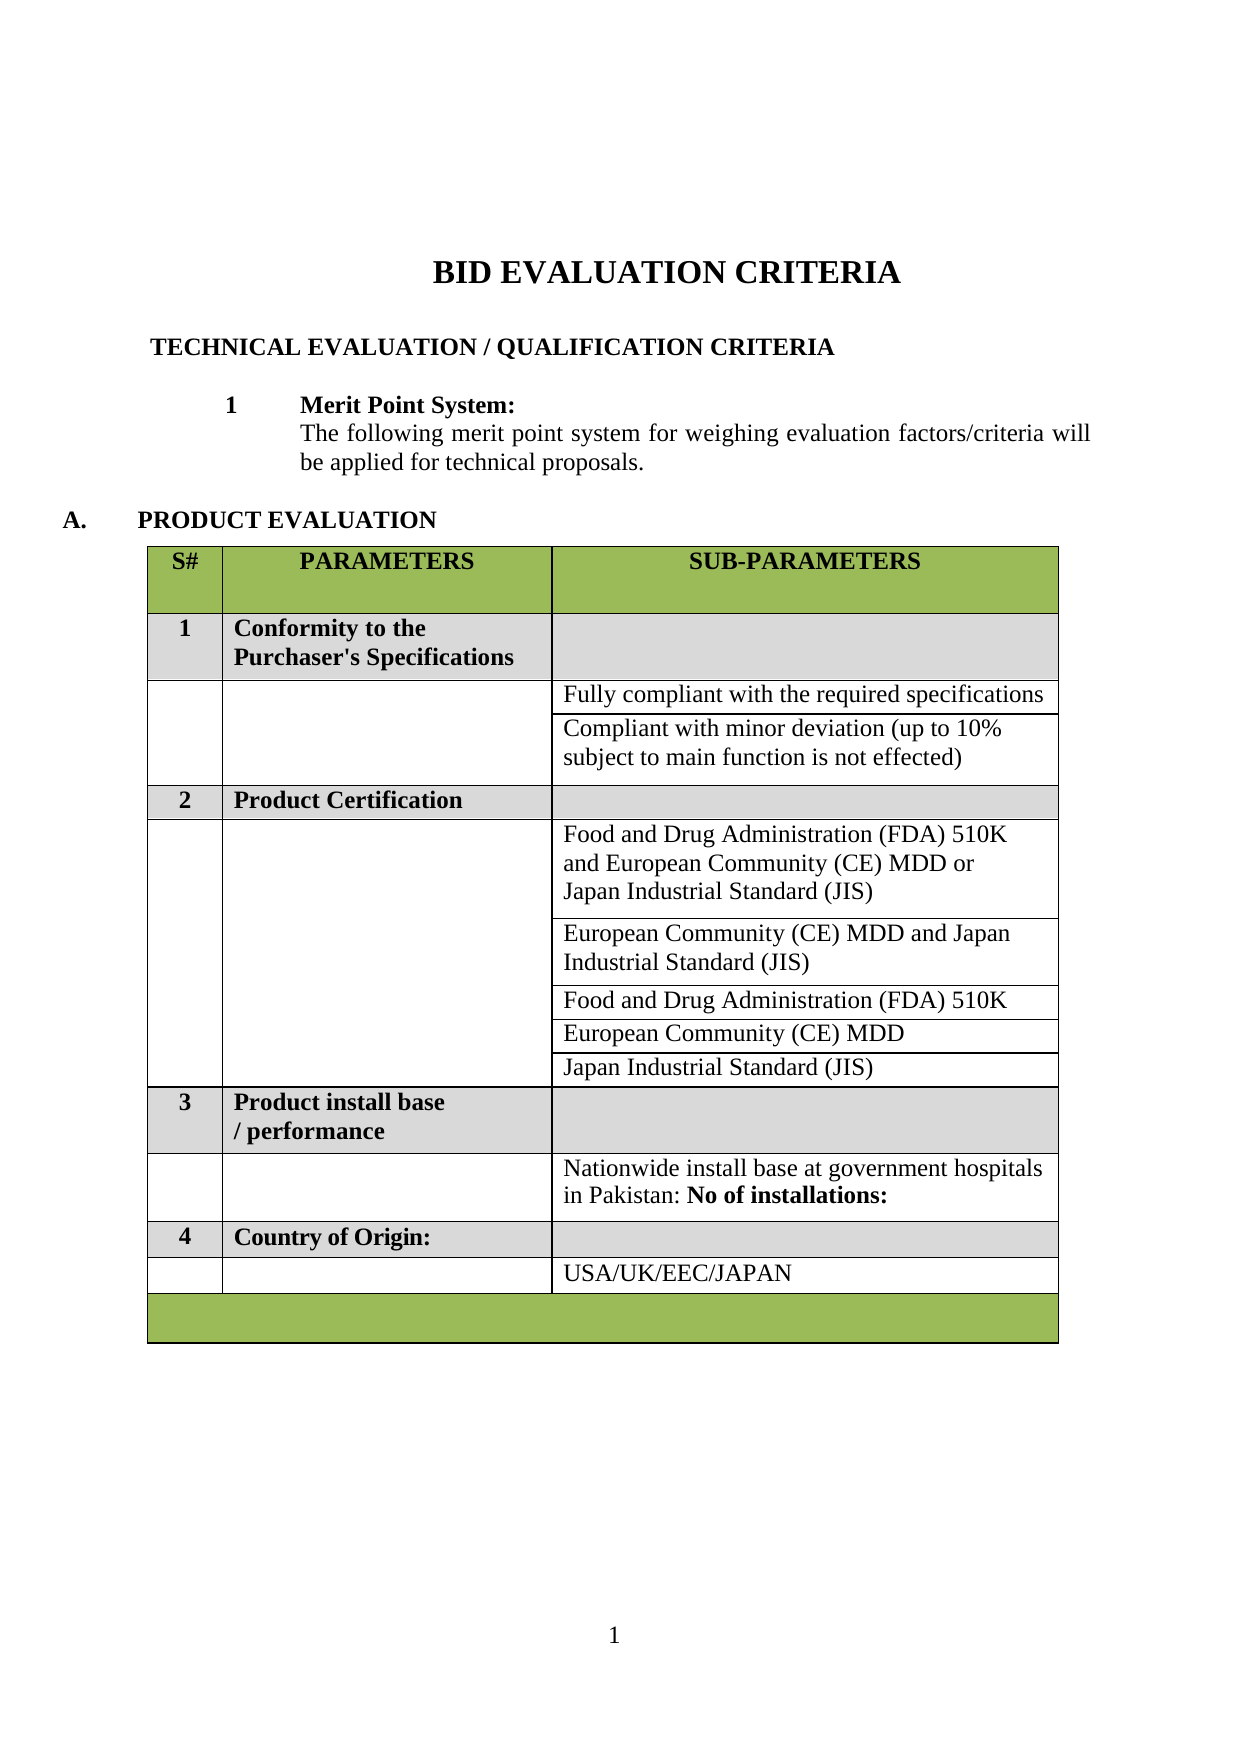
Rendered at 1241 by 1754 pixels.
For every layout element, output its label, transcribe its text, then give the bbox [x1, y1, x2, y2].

text The following merit point system for weighing evaluation factors/criteria will [300, 418, 1184, 447]
table_cell [553, 1088, 1058, 1153]
table_cell Food and Drug Administration (FDA) 510K and European Community (CE) MDD or Japan Industrial Standard (JIS) [553, 820, 1058, 918]
table_cell [148, 820, 222, 1086]
text 1 Merit Point System: [225, 390, 1184, 418]
table_cell [148, 1294, 1058, 1342]
table_cell Fully compliant with the required specifications [553, 681, 1058, 713]
table_cell [148, 681, 222, 784]
table_cell Japan Industrial Standard (JIS) [553, 1054, 1058, 1086]
table_header S# [148, 547, 222, 613]
table_cell [553, 1222, 1058, 1257]
table_cell Product install base / performance [223, 1088, 551, 1153]
subtitle TECHNICAL EVALUATION / QUALIFICATION CRITERIA [150, 332, 1184, 361]
table_cell European Community (CE) MDD [553, 1020, 1058, 1052]
table_cell Nationwide install base at government hospitals in Pakistan: No of installations: [553, 1154, 1058, 1221]
table_cell [148, 1258, 222, 1293]
table_header PARAMETERS [223, 547, 551, 613]
table_cell Product Certification [223, 786, 551, 818]
table_header SUB-PARAMETERS [553, 547, 1058, 613]
table_cell [553, 786, 1058, 818]
table_cell 1 [148, 614, 222, 679]
table_cell 2 [148, 786, 222, 818]
table_cell Conformity to the Purchaser's Specifications [223, 614, 551, 679]
table_cell [223, 1154, 551, 1221]
table_cell Country of Origin: [223, 1222, 551, 1257]
table_cell Compliant with minor deviation (up to 10% subject to main function is not effected) [553, 715, 1058, 784]
table_cell 3 [148, 1088, 222, 1153]
subtitle BID EVALUATION CRITERIA [150, 252, 1184, 290]
table_cell USA/UK/EEC/JAPAN [553, 1258, 1058, 1293]
subtitle PRODUCT EVALUATION [62, 505, 1184, 534]
table_cell European Community (CE) MDD and Japan Industrial Standard (JIS) [553, 919, 1058, 984]
table_cell 4 [148, 1222, 222, 1257]
table_cell [553, 614, 1058, 679]
table_cell [223, 681, 551, 784]
table_cell [223, 1258, 551, 1293]
table_cell Food and Drug Administration (FDA) 510K [553, 986, 1058, 1018]
table_cell [148, 1154, 222, 1221]
table_cell [223, 820, 551, 1086]
text be applied for technical proposals. [300, 447, 1184, 476]
